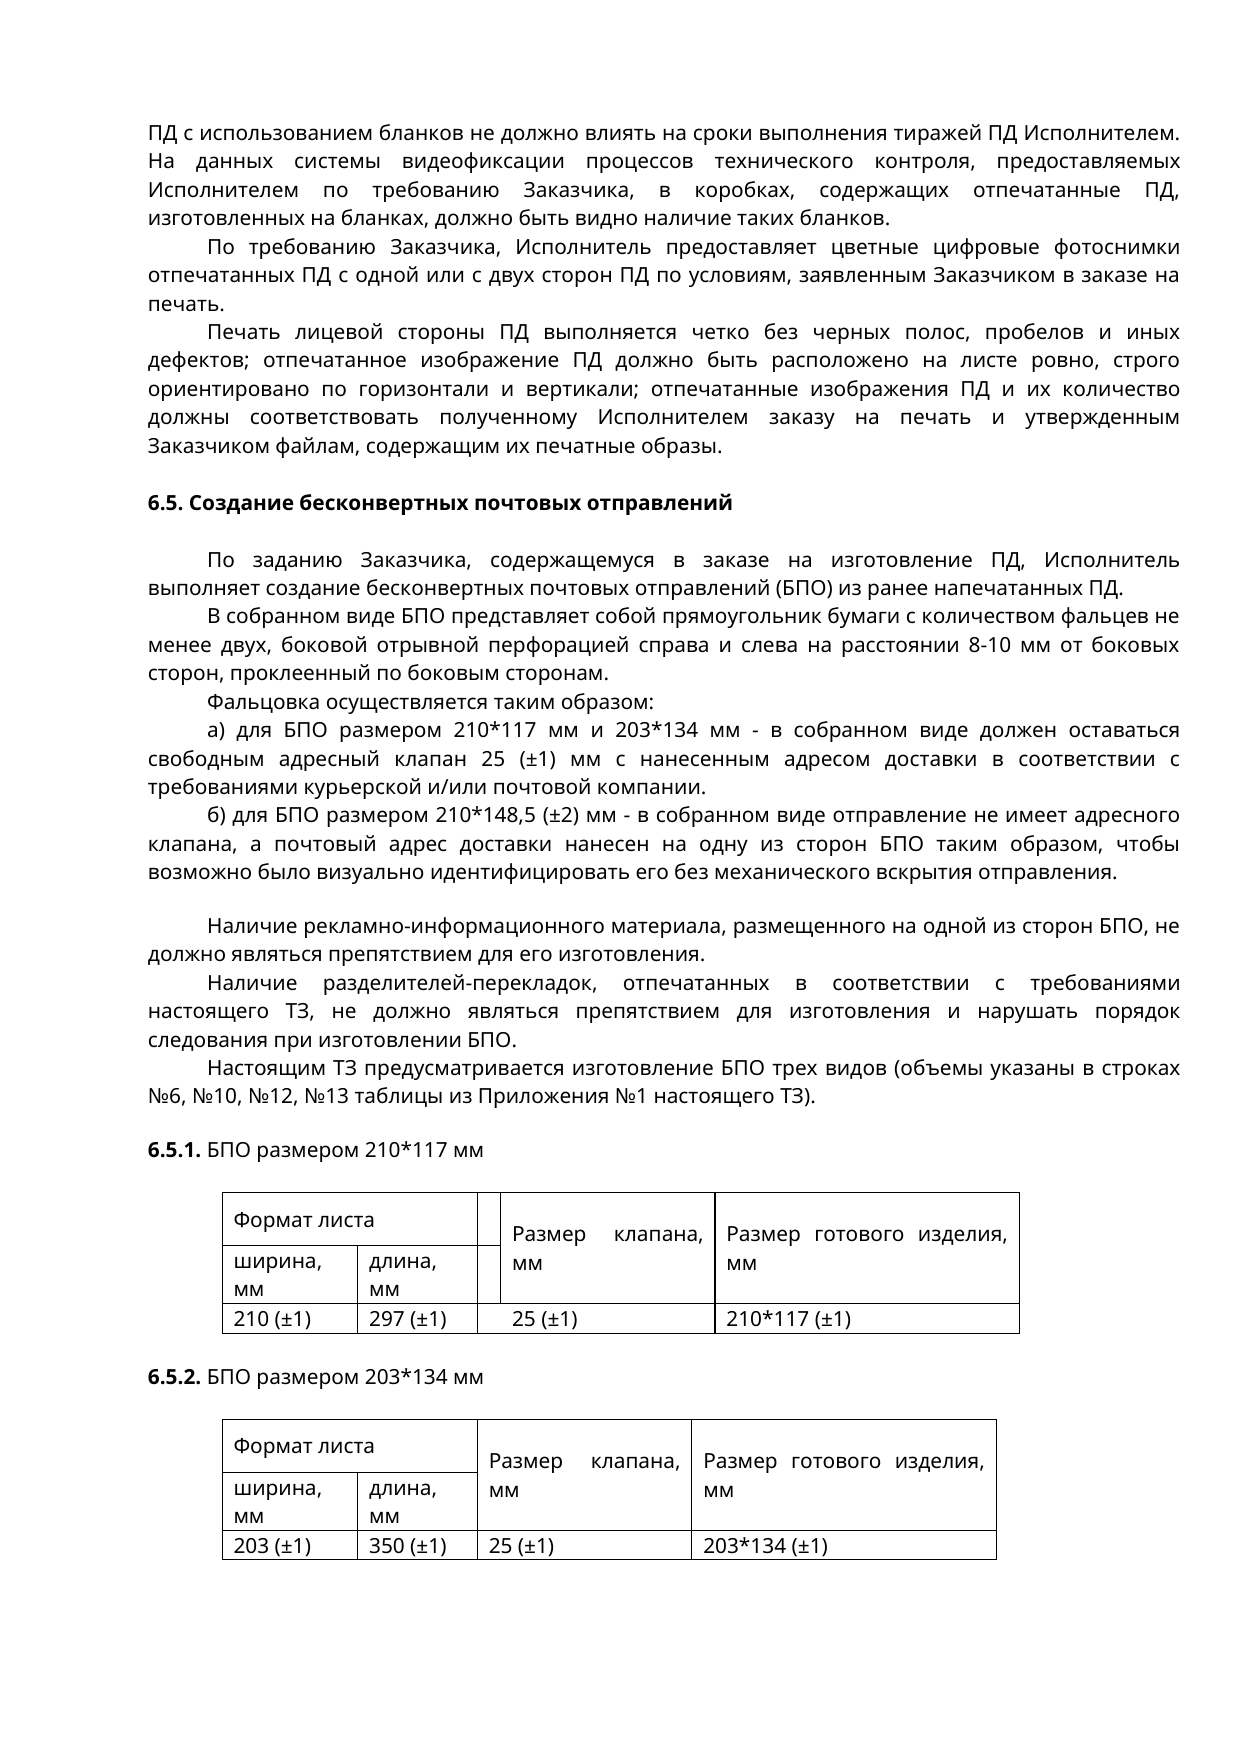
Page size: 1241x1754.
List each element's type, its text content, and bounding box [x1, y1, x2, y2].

table_cell 350 (±1) [358, 1531, 477, 1559]
text б) для БПО размером 210*148,5 (±2) мм - в собранном виде отправление не имеет адресного клапана, а почтовый адрес доставки нанесен на одну из сторон БПО таким образом, чтобы возможно было визуально идентифицировать его без механического вскрытия отправления. [148, 801, 1181, 886]
text 6.5.1. БПО размером 210*117 мм [148, 1135, 1181, 1163]
table_header Формат листа [223, 1420, 477, 1472]
table_cell 210*117 (±1) [716, 1304, 1019, 1332]
table_cell ширина, мм [223, 1246, 357, 1303]
table_cell [478, 1304, 501, 1332]
text По заданию Заказчика, содержащемуся в заказе на изготовление ПД, Исполнитель выполняет создание бесконвертных почтовых отправлений (БПО) из ранее напечатанных ПД. [148, 545, 1181, 602]
table_cell 297 (±1) [358, 1304, 477, 1332]
table_cell ширина, мм [223, 1473, 357, 1530]
table_cell длина, мм [358, 1246, 477, 1303]
table_cell [478, 1246, 500, 1303]
table_cell 25 (±1) [478, 1531, 691, 1559]
text 6.5.2. БПО размером 203*134 мм [148, 1362, 1181, 1390]
text По требованию Заказчика, Исполнитель предоставляет цветные цифровые фотоснимки отпечатанных ПД с одной или с двух сторон ПД по условиям, заявленным Заказчиком в заказе на печать. [148, 232, 1181, 317]
text В собранном виде БПО представляет собой прямоугольник бумаги с количеством фальцев не менее двух, боковой отрывной перфорацией справа и слева на расстоянии 8-10 мм от боковых сторон, проклеенный по боковым сторонам. [148, 602, 1181, 687]
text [148, 118, 1181, 232]
table_header Размер клапана, мм [501, 1193, 714, 1303]
text Фальцовка осуществляется таким образом: [148, 687, 1181, 715]
table_header Размер готового изделия, мм [692, 1420, 996, 1530]
table_cell 25 (±1) [501, 1304, 714, 1332]
table_header Размер клапана, мм [478, 1420, 691, 1530]
text Наличие рекламно-информационного материала, размещенного на одной из сторон БПО, не должно являться препятствием для его изготовления. [148, 911, 1181, 968]
text Печать лицевой стороны ПД выполняется четко без черных полос, пробелов и иных дефектов; отпечатанное изображение ПД должно быть расположено на листе ровно, строго ориентировано по горизонтали и вертикали; отпечатанные изображения ПД и их количество должны соответствовать полученному Исполнителем заказу на печать и утвержденным Заказчиком файлам, содержащим их печатные образы. [148, 317, 1181, 459]
table_header Размер готового изделия, мм [716, 1193, 1019, 1303]
text 6.5. Создание бесконвертных почтовых отправлений [148, 488, 1181, 516]
table_cell 203*134 (±1) [692, 1531, 996, 1559]
table_cell 210 (±1) [223, 1304, 357, 1332]
table_header [478, 1193, 500, 1245]
table_header Формат листа [223, 1193, 477, 1245]
table_cell длина, мм [358, 1473, 477, 1530]
table_cell 203 (±1) [223, 1531, 357, 1559]
text Настоящим ТЗ предусматривается изготовление БПО трех видов (объемы указаны в строках №6, №10, №12, №13 таблицы из Приложения №1 настоящего ТЗ). [148, 1053, 1181, 1110]
text Наличие разделителей-перекладок, отпечатанных в соответствии с требованиями настоящего ТЗ, не должно являться препятствием для изготовления и нарушать порядок следования при изготовлении БПО. [148, 968, 1181, 1053]
text а) для БПО размером 210*117 мм и 203*134 мм - в собранном виде должен оставаться свободным адресный клапан 25 (±1) мм с нанесенным адресом доставки в соответствии с требованиями курьерской и/или почтовой компании. [148, 715, 1181, 801]
